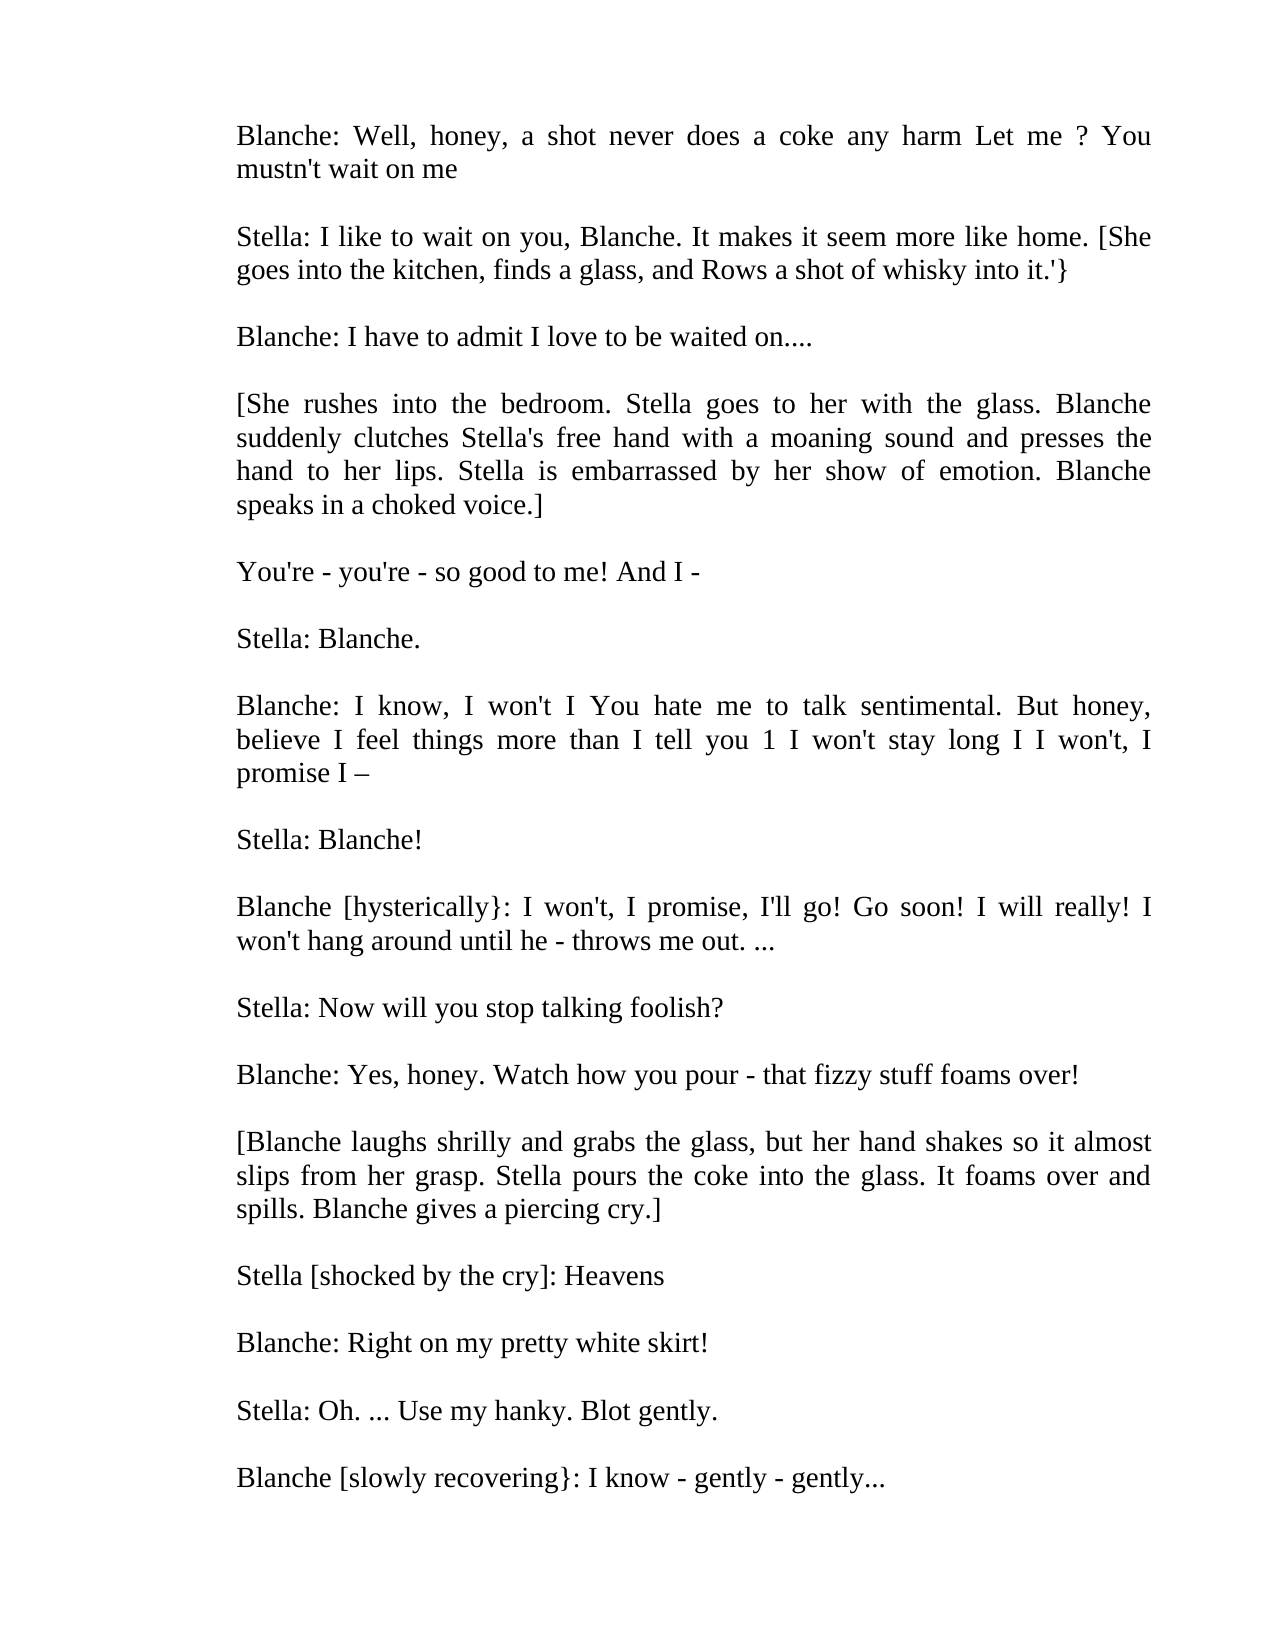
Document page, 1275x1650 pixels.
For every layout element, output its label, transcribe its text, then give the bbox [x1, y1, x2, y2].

text [She rushes into the bedroom. Stella goes to her with the glass. Blanche suddenly clutches Stella's free hand with a moaning sound and presses the hand to her lips. Stella is embarrassed by her show of emotion. Blanche speaks in a choked voice.] [236, 386, 1153, 521]
text Blanche: I have to admit I love to be waited on.... [236, 319, 1153, 353]
text Stella: Blanche! [236, 822, 1153, 856]
text Blanche: Right on my pretty white skirt! [236, 1326, 1153, 1359]
text Blanche: Yes, honey. Watch how you pour - that fizzy stuff foams over! [236, 1057, 1153, 1091]
text Stella: Oh. ... Use my hanky. Blot gently. [236, 1393, 1153, 1426]
text Blanche: Well, honey, a shot never does a coke any harm Let me ? You mustn't wait on me [236, 118, 1153, 185]
text Blanche [hysterically}: I won't, I promise, I'll go! Go soon! I will really! I won't hang around until he - throws me out. ... [236, 889, 1153, 957]
text Stella [shocked by the cry]: Heavens [236, 1258, 1153, 1292]
text Stella: Blanche. [236, 621, 1153, 655]
text You're - you're - so good to me! And I - [236, 554, 1153, 588]
text Blanche [slowly recovering}: I know - gently - gently... [236, 1460, 1153, 1493]
text Stella: I like to wait on you, Blanche. It makes it seem more like home. [She goes into the kitchen, finds a glass, and Rows a shot of whisky into it.'} [236, 219, 1153, 286]
text Stella: Now will you stop talking foolish? [236, 990, 1153, 1024]
text Blanche: I know, I won't I You hate me to talk sentimental. But honey, believe I feel things more than I tell you 1 I won't stay long I I won't, I promise I – [236, 688, 1153, 789]
text [Blanche laughs shrilly and grabs the glass, but her hand shakes so it almost slips from her grasp. Stella pours the coke into the glass. It foams over and spills. Blanche gives a piercing cry.] [236, 1124, 1153, 1225]
